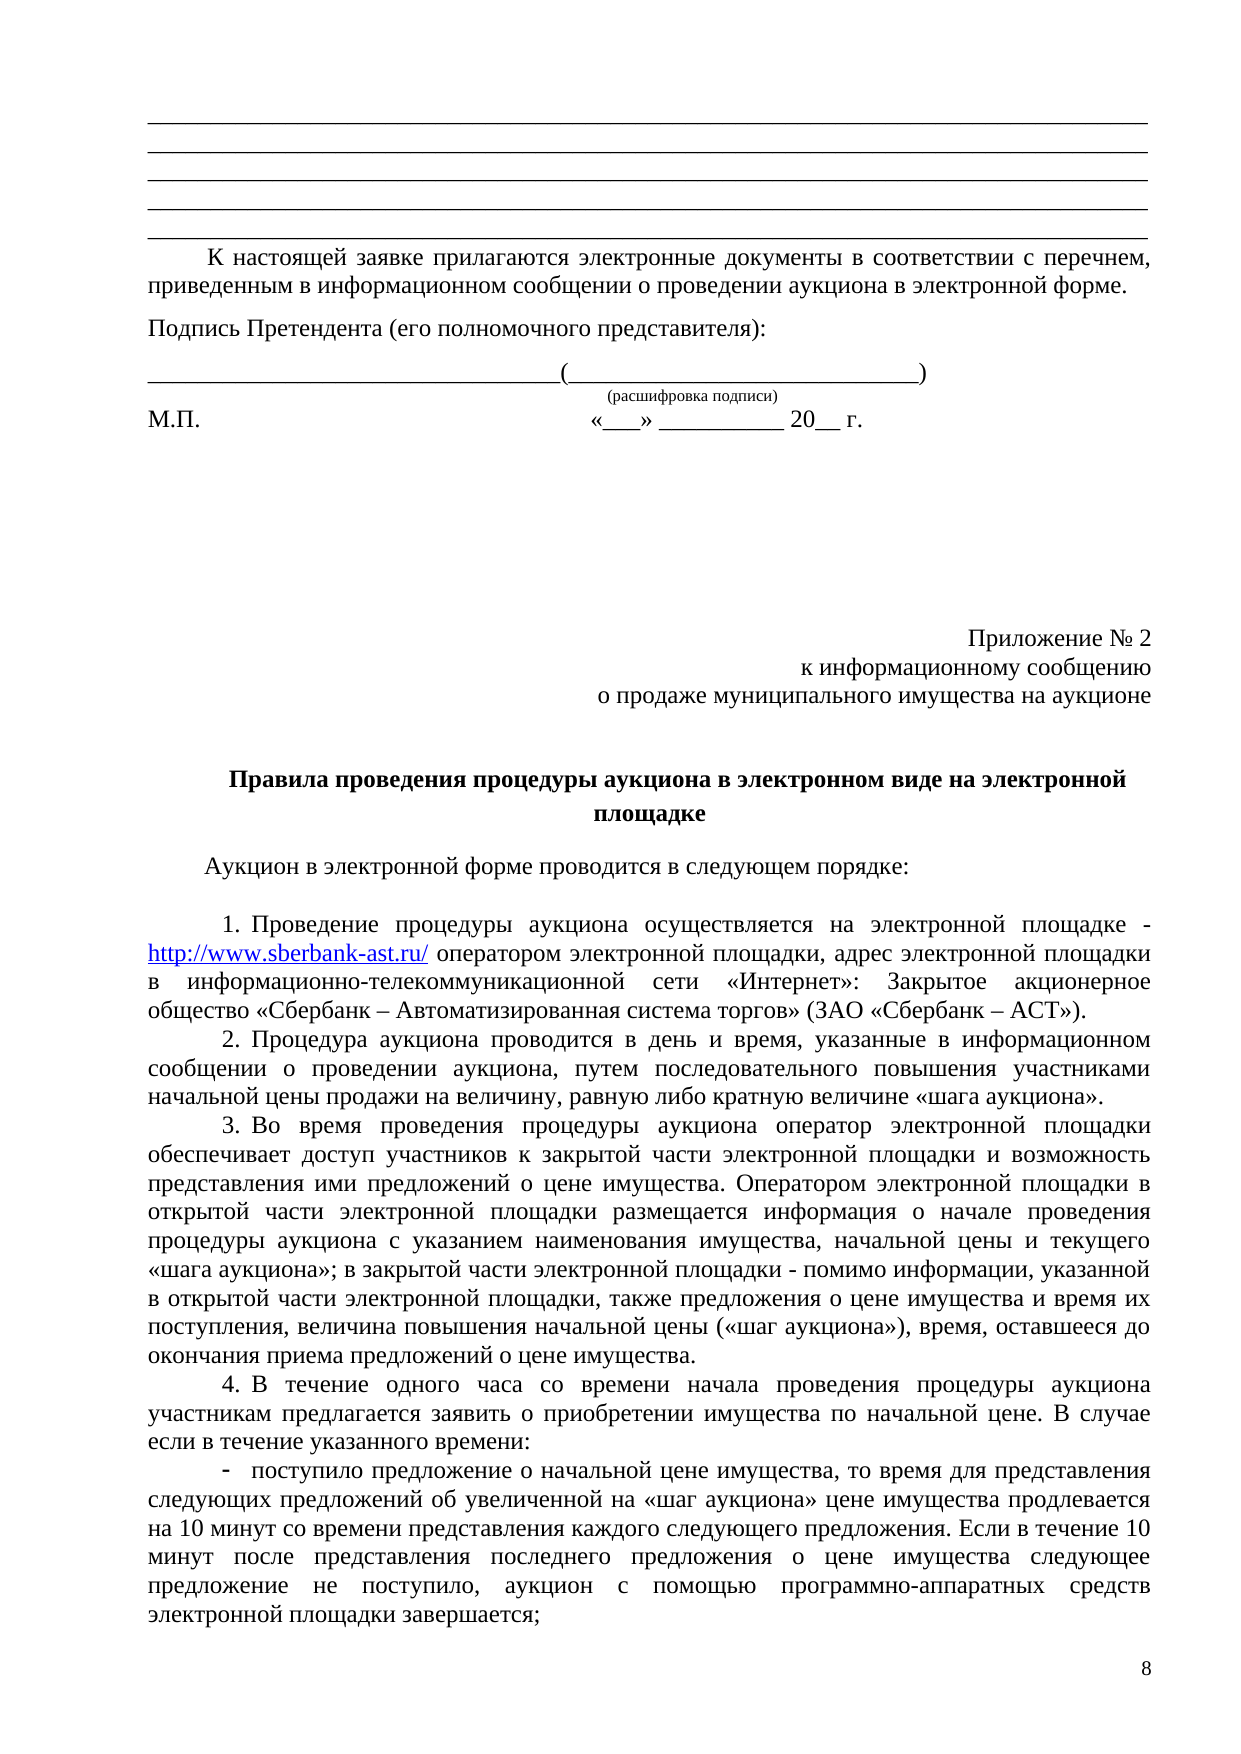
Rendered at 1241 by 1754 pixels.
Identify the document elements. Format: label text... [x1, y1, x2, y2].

list Во время проведения процедуры аукциона оператор электронной площадки обеспечивает доступ участников к закрытой части электронной площадки и возможность представления ими предложений о цене имущества. Оператором электронной площадки в открытой части электронной площадки размещается информация о начале проведения процедуры аукциона с указанием наименования имущества, начальной цены и текущего «шага аукциона»; в закрытой части электронной площадки - помимо информации, указанной в открытой части электронной площадки, также предложения о цене имущества и время их поступления, величина повышения начальной цены («шаг аукциона»), время, оставшееся до окончания приема предложений о цене имущества. [148, 1110, 1152, 1369]
list поступило предложение о начальной цене имущества, то время для представления следующих предложений об увеличенной на «шаг аукциона» цене имущества продлевается на 10 минут со времени представления каждого следующего предложения. Если в течение 10 минут после представления последнего предложения о цене имущества следующее предложение не поступило, аукцион с помощью программно-аппаратных средств электронной площадки завершается; [148, 1455, 1152, 1628]
text М.П. «___» __________ 20__ г. [148, 404, 1152, 433]
text К настоящей заявке прилагаются электронные документы в соответствии с перечнем, приведенным в информационном сообщении о проведении аукциона в электронной форме. [148, 242, 1152, 299]
list Процедура аукциона проводится в день и время, указанные в информационном сообщении о проведении аукциона, путем последовательного повышения участниками начальной цены продажи на величину, равную либо кратную величине «шага аукциона». [148, 1024, 1152, 1110]
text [148, 98, 1152, 242]
text о продаже муниципального имущества на аукционе [148, 681, 1152, 709]
text Правила проведения процедуры аукциона в электронном виде на электронной площадке [148, 764, 1152, 826]
text к информационному сообщению [148, 652, 1152, 681]
text _________________________________(____________________________) [148, 357, 1152, 385]
text Аукцион в электронной форме проводится в следующем порядке: [148, 851, 1152, 880]
list В течение одного часа со времени начала проведения процедуры аукциона участникам предлагается заявить о приобретении имущества по начальной цене. В случае если в течение указанного времени: [148, 1369, 1152, 1455]
text (расшифровка подписи) [148, 385, 1152, 404]
text Приложение № 2 [148, 623, 1152, 652]
list Проведение процедуры аукциона осуществляется на электронной площадке - http://www.sberbank-ast.ru/ оператором электронной площадки, адрес электронной площадки в информационно-телекоммуникационной сети «Интернет»: Закрытое акционерное общество «Сбербанк – Автоматизированная система торгов» (ЗАО «Сбербанк – АСТ»). [148, 909, 1152, 1024]
text Подпись Претендента (его полномочного представителя): [148, 313, 1152, 342]
